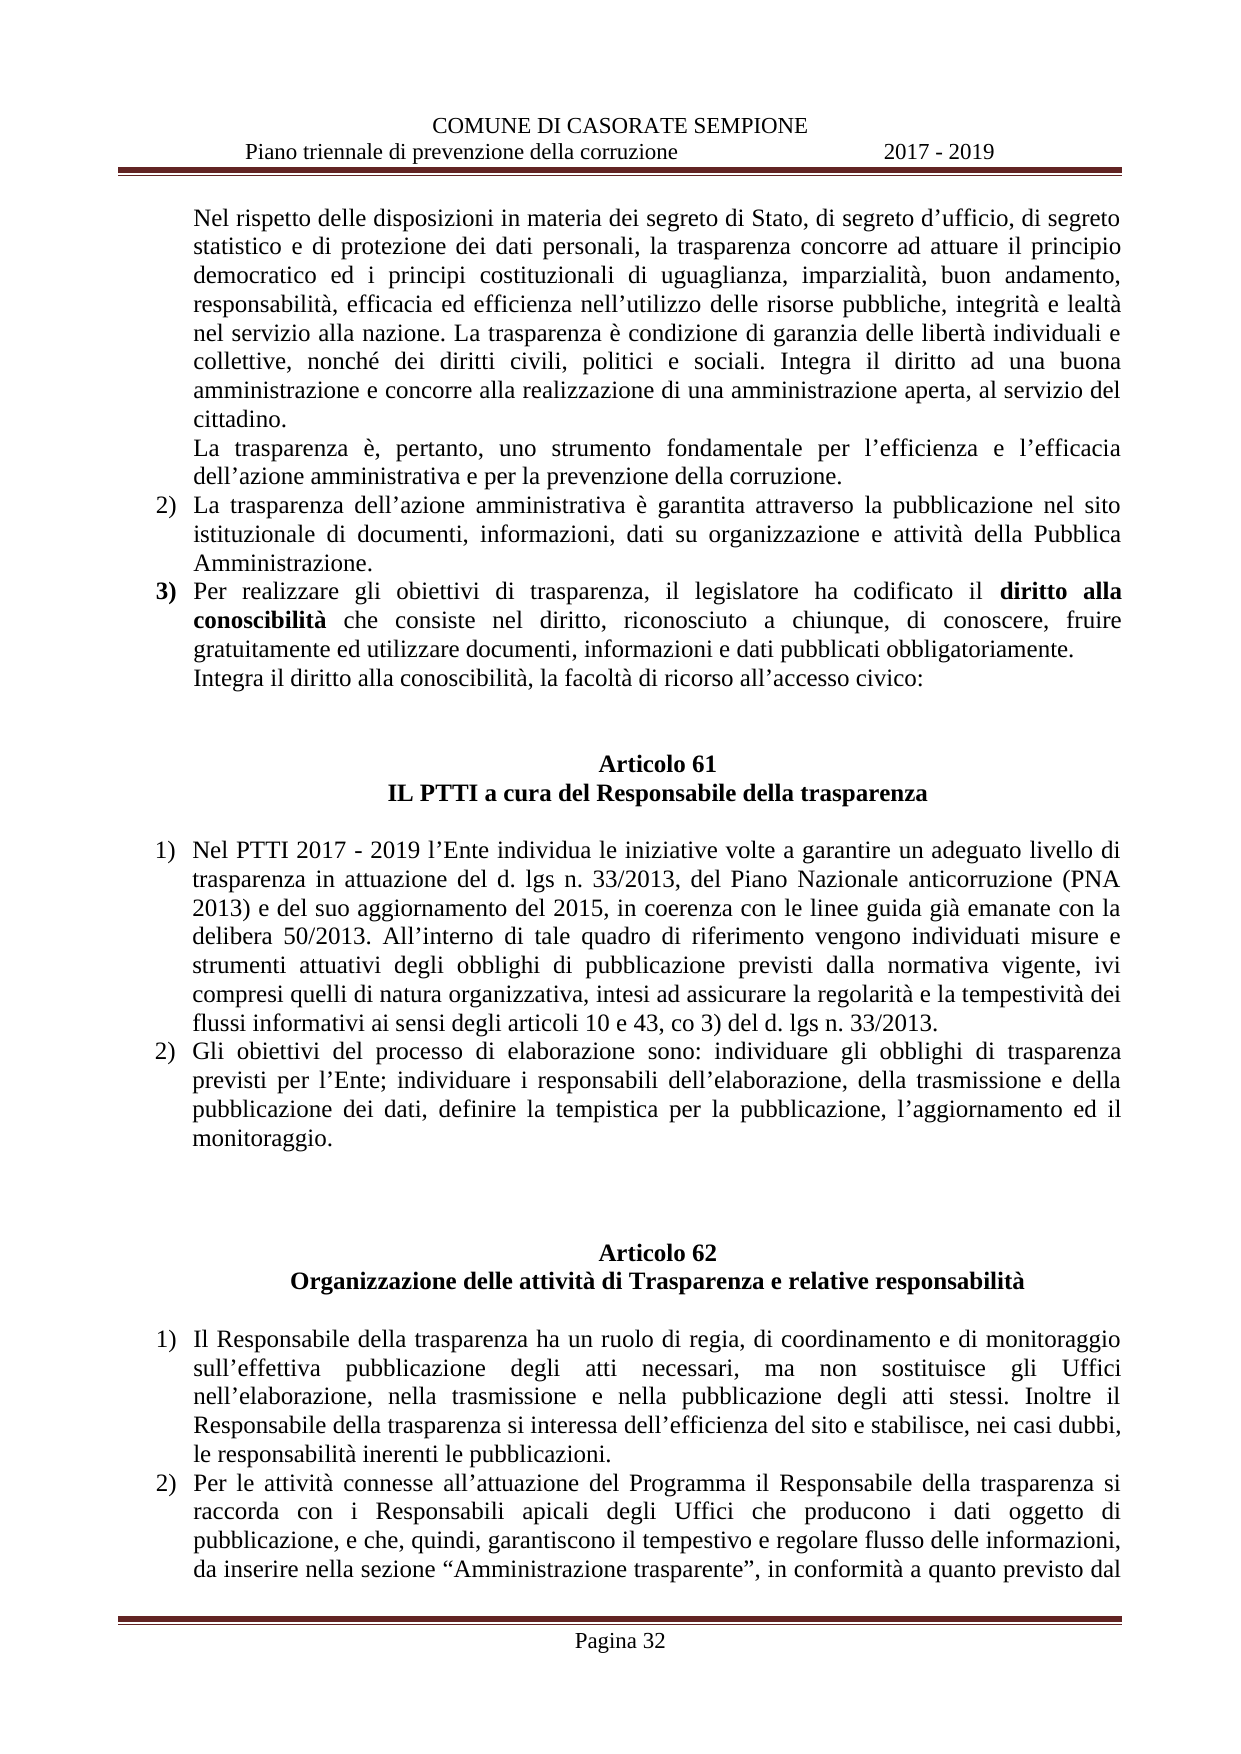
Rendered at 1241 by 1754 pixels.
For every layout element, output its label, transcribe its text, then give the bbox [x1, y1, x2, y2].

list IL PTTI a cura del Responsabile della trasparenza [193, 778, 1122, 806]
list Gli obiettivi del processo di elaborazione sono: individuare gli obblighi di trasparenza previsti per l’Ente; individuare i responsabili dell’elaborazione, della trasmissione e della pubblicazione dei dati, definire la tempistica per la pubblicazione, l’aggiornamento ed il monitoraggio. [154, 1036, 1122, 1151]
list Articolo 61 [193, 749, 1122, 778]
list Nel rispetto delle disposizioni in materia dei segreto di Stato, di segreto d’ufficio, di segreto statistico e di protezione dei dati personali, la trasparenza concorre ad attuare il principio democratico ed i principi costituzionali di uguaglianza, imparzialità, buon andamento, responsabilità, efficacia ed efficienza nell’utilizzo delle risorse pubbliche, integrità e lealtà nel servizio alla nazione. La trasparenza è condizione di garanzia delle libertà individuali e collettive, nonché dei diritti civili, politici e sociali. Integra il diritto ad una buona amministrazione e concorre alla realizzazione di una amministrazione aperta, al servizio del cittadino. [193, 203, 1122, 433]
list Per realizzare gli obiettivi di trasparenza, il legislatore ha codificato il diritto alla conoscibilità che consiste nel diritto, riconosciuto a chiunque, di conoscere, fruire gratuitamente ed utilizzare documenti, informazioni e dati pubblicati obbligatoriamente. [156, 576, 1122, 663]
list Il Responsabile della trasparenza ha un ruolo di regia, di coordinamento e di monitoraggio sull’effettiva pubblicazione degli atti necessari, ma non sostituisce gli Uffici nell’elaborazione, nella trasmissione e nella pubblicazione degli atti stessi. Inoltre il Responsabile della trasparenza si interessa dell’efficienza del sito e stabilisce, nei casi dubbi, le responsabilità inerenti le pubblicazioni. [156, 1324, 1122, 1468]
list La trasparenza dell’azione amministrativa è garantita attraverso la pubblicazione nel sito istituzionale di documenti, informazioni, dati su organizzazione e attività della Pubblica Amministrazione. [156, 490, 1122, 576]
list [156, 1468, 1122, 1583]
list Organizzazione delle attività di Trasparenza e relative responsabilità [193, 1266, 1122, 1295]
list Nel PTTI 2017 - 2019 l’Ente individua le iniziative volte a garantire un adeguato livello di trasparenza in attuazione del d. lgs n. 33/2013, del Piano Nazionale anticorruzione (PNA 2013) e del suo aggiornamento del 2015, in coerenza con le linee guida già emanate con la delibera 50/2013. All’interno di tale quadro di riferimento vengono individuati misure e strumenti attuativi degli obblighi di pubblicazione previsti dalla normativa vigente, ivi compresi quelli di natura organizzativa, intesi ad assicurare la regolarità e la tempestività dei flussi informativi ai sensi degli articoli 10 e 43, co 3) del d. lgs n. 33/2013. [154, 835, 1122, 1036]
list Integra il diritto alla conoscibilità, la facoltà di ricorso all’accesso civico: [193, 663, 1122, 691]
list Articolo 62 [193, 1238, 1122, 1266]
list La trasparenza è, pertanto, uno strumento fondamentale per l’efficienza e l’efficacia dell’azione amministrativa e per la prevenzione della corruzione. [193, 433, 1122, 490]
